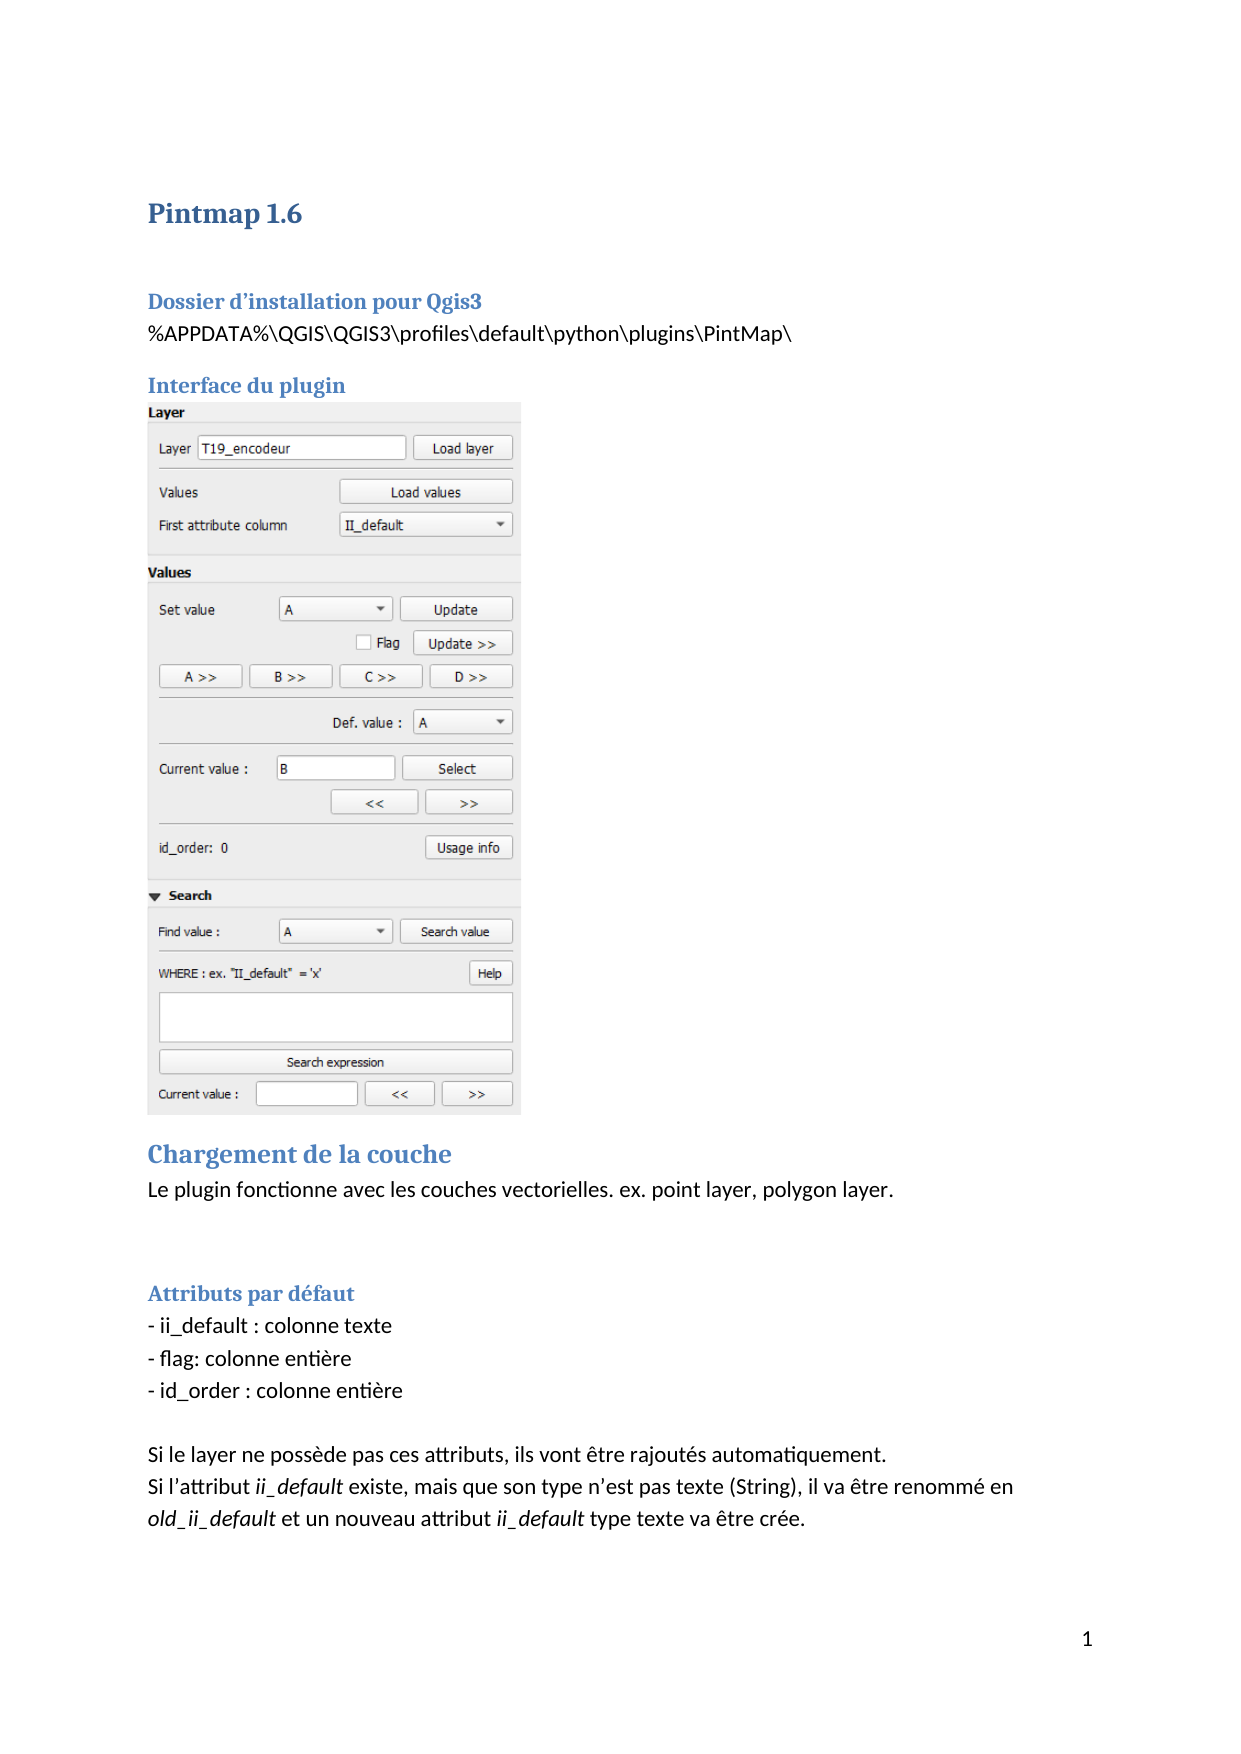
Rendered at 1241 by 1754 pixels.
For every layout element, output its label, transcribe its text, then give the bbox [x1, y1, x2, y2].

subtitle Pintmap 1.6 [148, 198, 1093, 231]
text Le plugin fonctionne avec les couches vectorielles. ex. point layer, polygon layer. [148, 1175, 1093, 1203]
subtitle Dossier d’installation pour Qgis3 [148, 289, 1093, 316]
picture [147, 402, 522, 1115]
text Si l’attribut ii_default existe, mais que son type n’est pas texte (String), il va être renommé en old_ii_default et un nouveau attribut ii_default type texte va être crée. [148, 1472, 1093, 1533]
text - flag: colonne entière [148, 1344, 1093, 1372]
subtitle Chargement de la couche [148, 1139, 1093, 1171]
subtitle Attributs par défaut [148, 1281, 1093, 1308]
subtitle Interface du plugin [148, 372, 1093, 399]
text - ii_default : colonne texte [148, 1311, 1093, 1339]
text %APPDATA%\QGIS\QGIS3\profiles\default\python\plugins\PintMap\ [148, 319, 1093, 347]
text - id_order : colonne entière [148, 1376, 1093, 1404]
text Si le layer ne possède pas ces attributs, ils vont être rajoutés automatiquement. [148, 1440, 1093, 1468]
